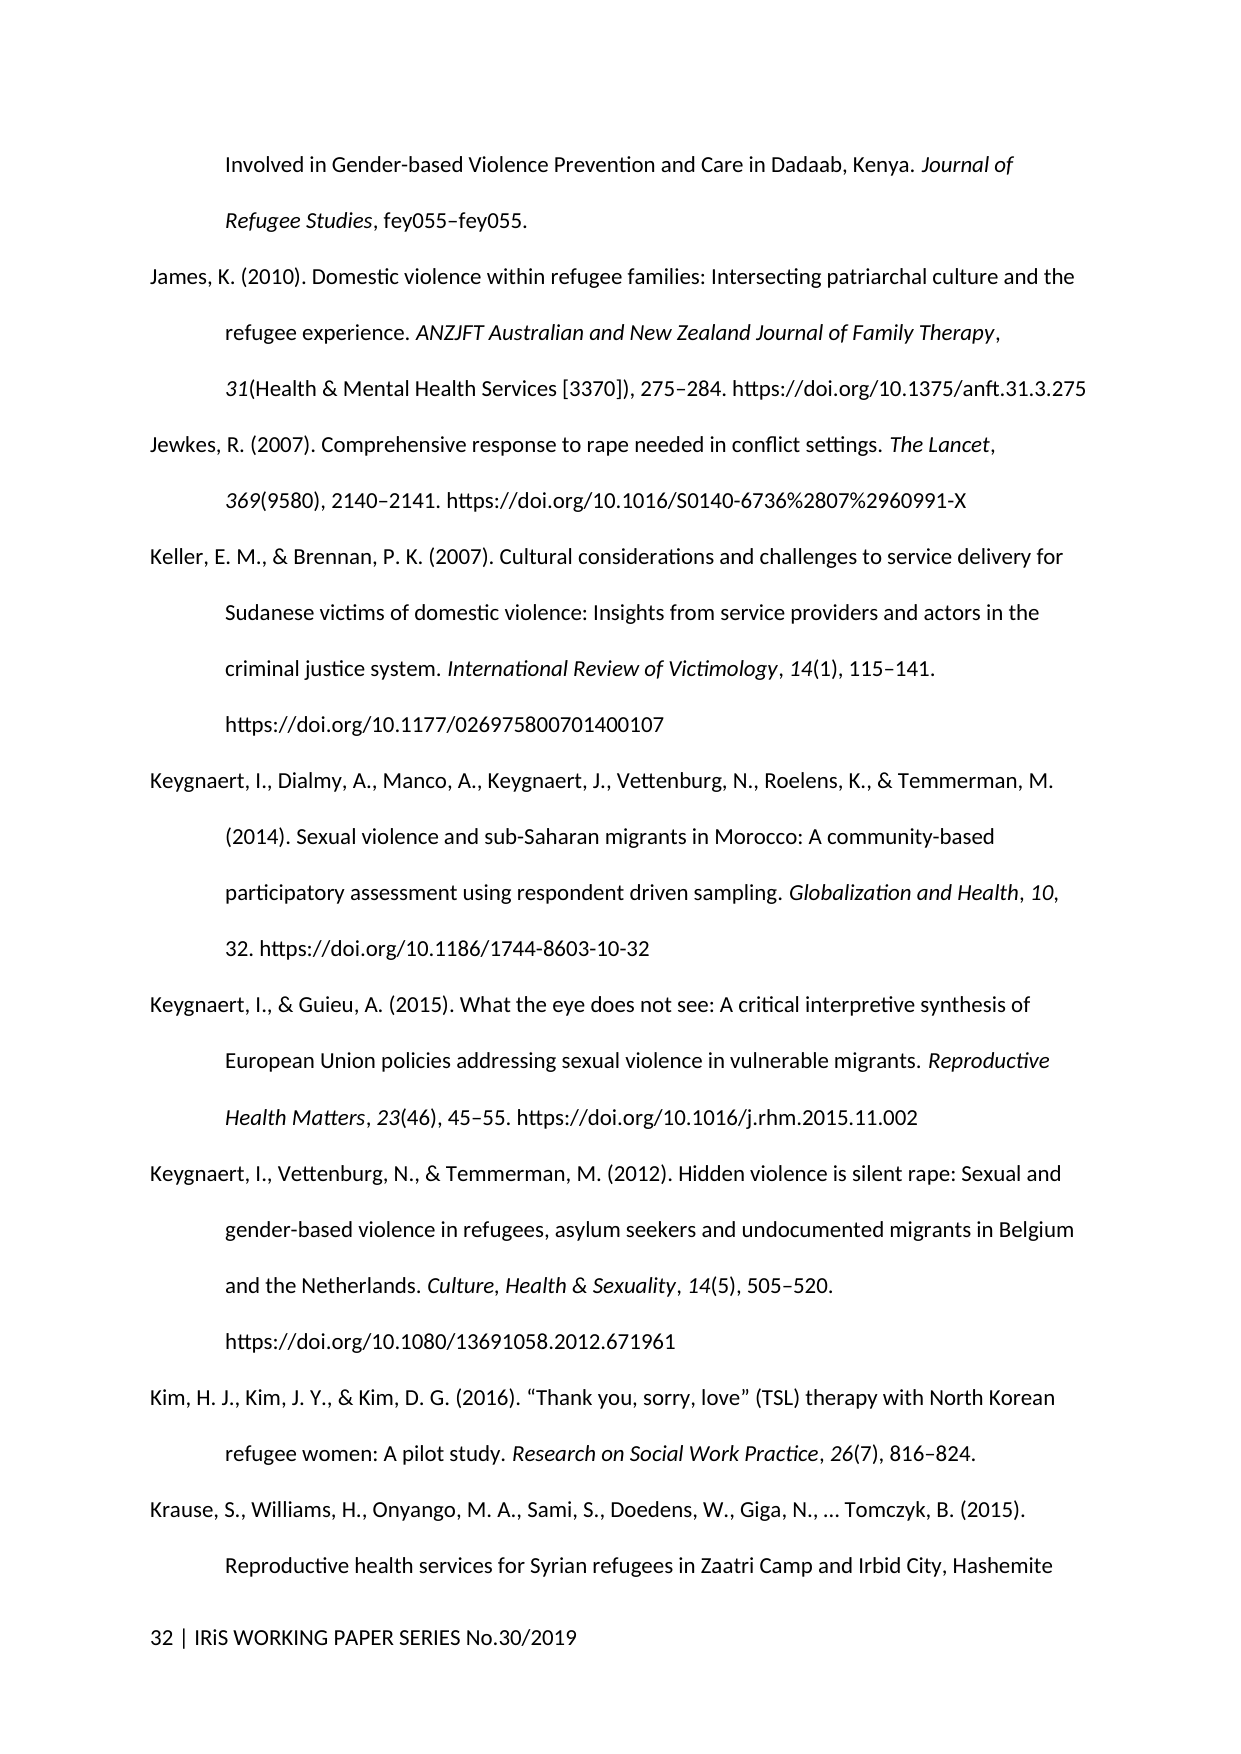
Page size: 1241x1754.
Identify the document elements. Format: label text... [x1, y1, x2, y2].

text Keygnaert, I., Dialmy, A., Manco, A., Keygnaert, J., Vettenburg, N., Roelens, K., & Temmerman, M. (2014). Sexual violence and sub-Saharan migrants in Morocco: A community-based participatory assessment using respondent driven sampling. Globalization and Health, 10, 32. https://doi.org/10.1186/1744-8603-10-32 [150, 766, 1090, 963]
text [150, 150, 1090, 234]
text Kim, H. J., Kim, J. Y., & Kim, D. G. (2016). “Thank you, sorry, love” (TSL) therapy with North Korean refugee women: A pilot study. Research on Social Work Practice, 26(7), 816–824. [150, 1383, 1090, 1467]
text Jewkes, R. (2007). Comprehensive response to rape needed in conflict settings. The Lancet, 369(9580), 2140–2141. https://doi.org/10.1016/S0140-6736%2807%2960991-X [150, 430, 1090, 514]
text James, K. (2010). Domestic violence within refugee families: Intersecting patriarchal culture and the refugee experience. ANZJFT Australian and New Zealand Journal of Family Therapy, 31(Health & Mental Health Services [3370]), 275–284. https://doi.org/10.1375/anft.31.3.275 [150, 262, 1090, 402]
text Keygnaert, I., & Guieu, A. (2015). What the eye does not see: A critical interpretive synthesis of European Union policies addressing sexual violence in vulnerable migrants. Reproductive Health Matters, 23(46), 45–55. https://doi.org/10.1016/j.rhm.2015.11.002 [150, 991, 1090, 1131]
text Keygnaert, I., Vettenburg, N., & Temmerman, M. (2012). Hidden violence is silent rape: Sexual and gender-based violence in refugees, asylum seekers and undocumented migrants in Belgium and the Netherlands. Culture, Health & Sexuality, 14(5), 505–520. https://doi.org/10.1080/13691058.2012.671961 [150, 1159, 1090, 1355]
text Keller, E. M., & Brennan, P. K. (2007). Cultural considerations and challenges to service delivery for Sudanese victims of domestic violence: Insights from service providers and actors in the criminal justice system. International Review of Victimology, 14(1), 115–141. https://doi.org/10.1177/026975800701400107 [150, 542, 1090, 738]
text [150, 1495, 1090, 1579]
